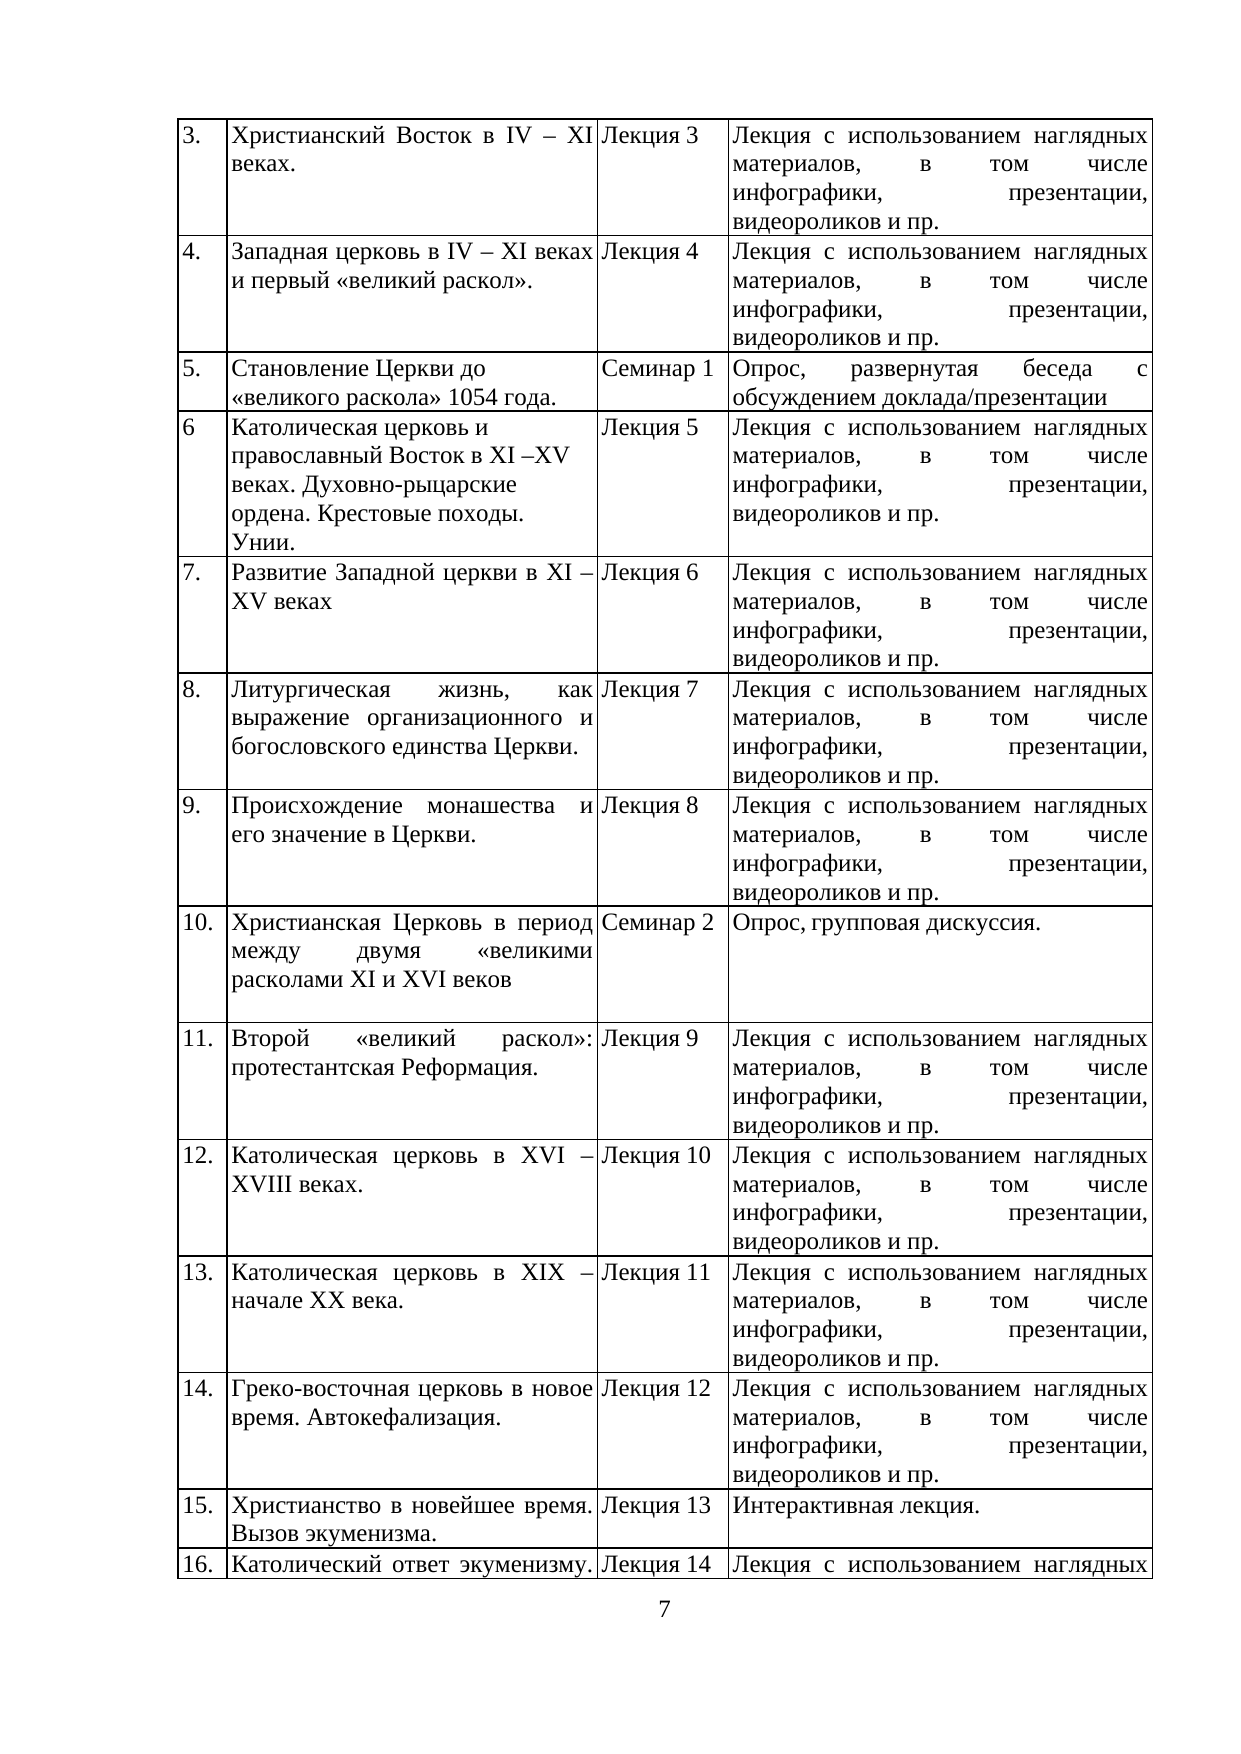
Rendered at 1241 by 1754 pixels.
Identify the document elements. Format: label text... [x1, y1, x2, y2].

table_cell 10. [179, 907, 226, 1022]
table_cell Лекция с использованием наглядных материалов, в том числе инфографики, презентации, видеороликов и пр. [729, 1373, 1152, 1488]
table_cell Лекция с использованием наглядных материалов, в том числе инфографики, презентации, видеороликов и пр. [729, 1023, 1152, 1138]
table_cell 16. [179, 1549, 226, 1577]
table_cell Становление Церкви до «великого раскола» 1054 года. [228, 353, 597, 410]
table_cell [729, 1549, 1152, 1577]
table_cell Лекция 3 [598, 120, 728, 235]
table_cell Второй «великий раскол»: протестантская Реформация. [228, 1023, 597, 1138]
table_cell Опрос, развернутая беседа с обсуждением доклада/презентации [729, 353, 1152, 410]
table_cell Семинар 1 [598, 353, 728, 410]
table_cell Интерактивная лекция. [729, 1490, 1152, 1547]
table_cell Лекция 9 [598, 1023, 728, 1138]
table_cell Христианство в новейшее время. Вызов экуменизма. [228, 1490, 597, 1547]
table_cell Лекция 4 [598, 236, 728, 351]
table_cell Литургическая жизнь, как выражение организационного и богословского единства Церкви. [228, 674, 597, 789]
table_cell Лекция 8 [598, 790, 728, 905]
table_cell Лекция с использованием наглядных материалов, в том числе инфографики, презентации, видеороликов и пр. [729, 557, 1152, 672]
table_cell Католическая церковь в XVI – XVIII веках. [228, 1140, 597, 1255]
table_cell Лекция с использованием наглядных материалов, в том числе инфографики, презентации, видеороликов и пр. [729, 412, 1152, 556]
table_cell 11. [179, 1023, 226, 1138]
table_cell Лекция 11 [598, 1257, 728, 1372]
table_cell 15. [179, 1490, 226, 1547]
table_cell Лекция 6 [598, 557, 728, 672]
table_cell Опрос, групповая дискуссия. [729, 907, 1152, 1022]
table_cell Католическая церковь и православный Восток в XI –XV веках. Духовно-рыцарские ордена. Крестовые походы. Унии. [228, 412, 597, 556]
table_cell Греко-восточная церковь в новое время. Автокефализация. [228, 1373, 597, 1488]
table_cell Лекция 14 [598, 1549, 728, 1577]
table_cell Христианская Церковь в период между двумя «великими расколами XI и XVI веков [228, 907, 597, 1022]
table_cell Лекция с использованием наглядных материалов, в том числе инфографики, презентации, видеороликов и пр. [729, 1257, 1152, 1372]
table_cell Лекция с использованием наглядных материалов, в том числе инфографики, презентации, видеороликов и пр. [729, 790, 1152, 905]
table_cell 13. [179, 1257, 226, 1372]
table_cell 8. [179, 674, 226, 789]
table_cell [729, 120, 1152, 235]
table_cell Лекция 10 [598, 1140, 728, 1255]
table_cell Развитие Западной церкви в XI –XV веках [228, 557, 597, 672]
table_cell Лекция с использованием наглядных материалов, в том числе инфографики, презентации, видеороликов и пр. [729, 674, 1152, 789]
table_cell 5. [179, 353, 226, 410]
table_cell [729, 236, 1152, 351]
table_cell Лекция с использованием наглядных материалов, в том числе инфографики, презентации, видеороликов и пр. [729, 1140, 1152, 1255]
table_cell Лекция 5 [598, 412, 728, 556]
table_cell 3. [179, 120, 226, 235]
table_cell Западная церковь в IV – XI веках и первый «великий раскол». [228, 236, 597, 351]
table_cell 7. [179, 557, 226, 672]
table_cell 9. [179, 790, 226, 905]
table_cell Христианский Восток в IV – XI веках. [228, 120, 597, 235]
table_cell 12. [179, 1140, 226, 1255]
table_cell 4. [179, 236, 226, 351]
table_cell 14. [179, 1373, 226, 1488]
table_cell Лекция 13 [598, 1490, 728, 1547]
table_cell Происхождение монашества и его значение в Церкви. [228, 790, 597, 905]
table_cell 6 [179, 412, 226, 556]
table_cell Лекция 12 [598, 1373, 728, 1488]
table_cell Католическая церковь в XIX – начале XX века. [228, 1257, 597, 1372]
table_cell Лекция 7 [598, 674, 728, 789]
table_cell Семинар 2 [598, 907, 728, 1022]
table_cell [228, 1549, 597, 1577]
